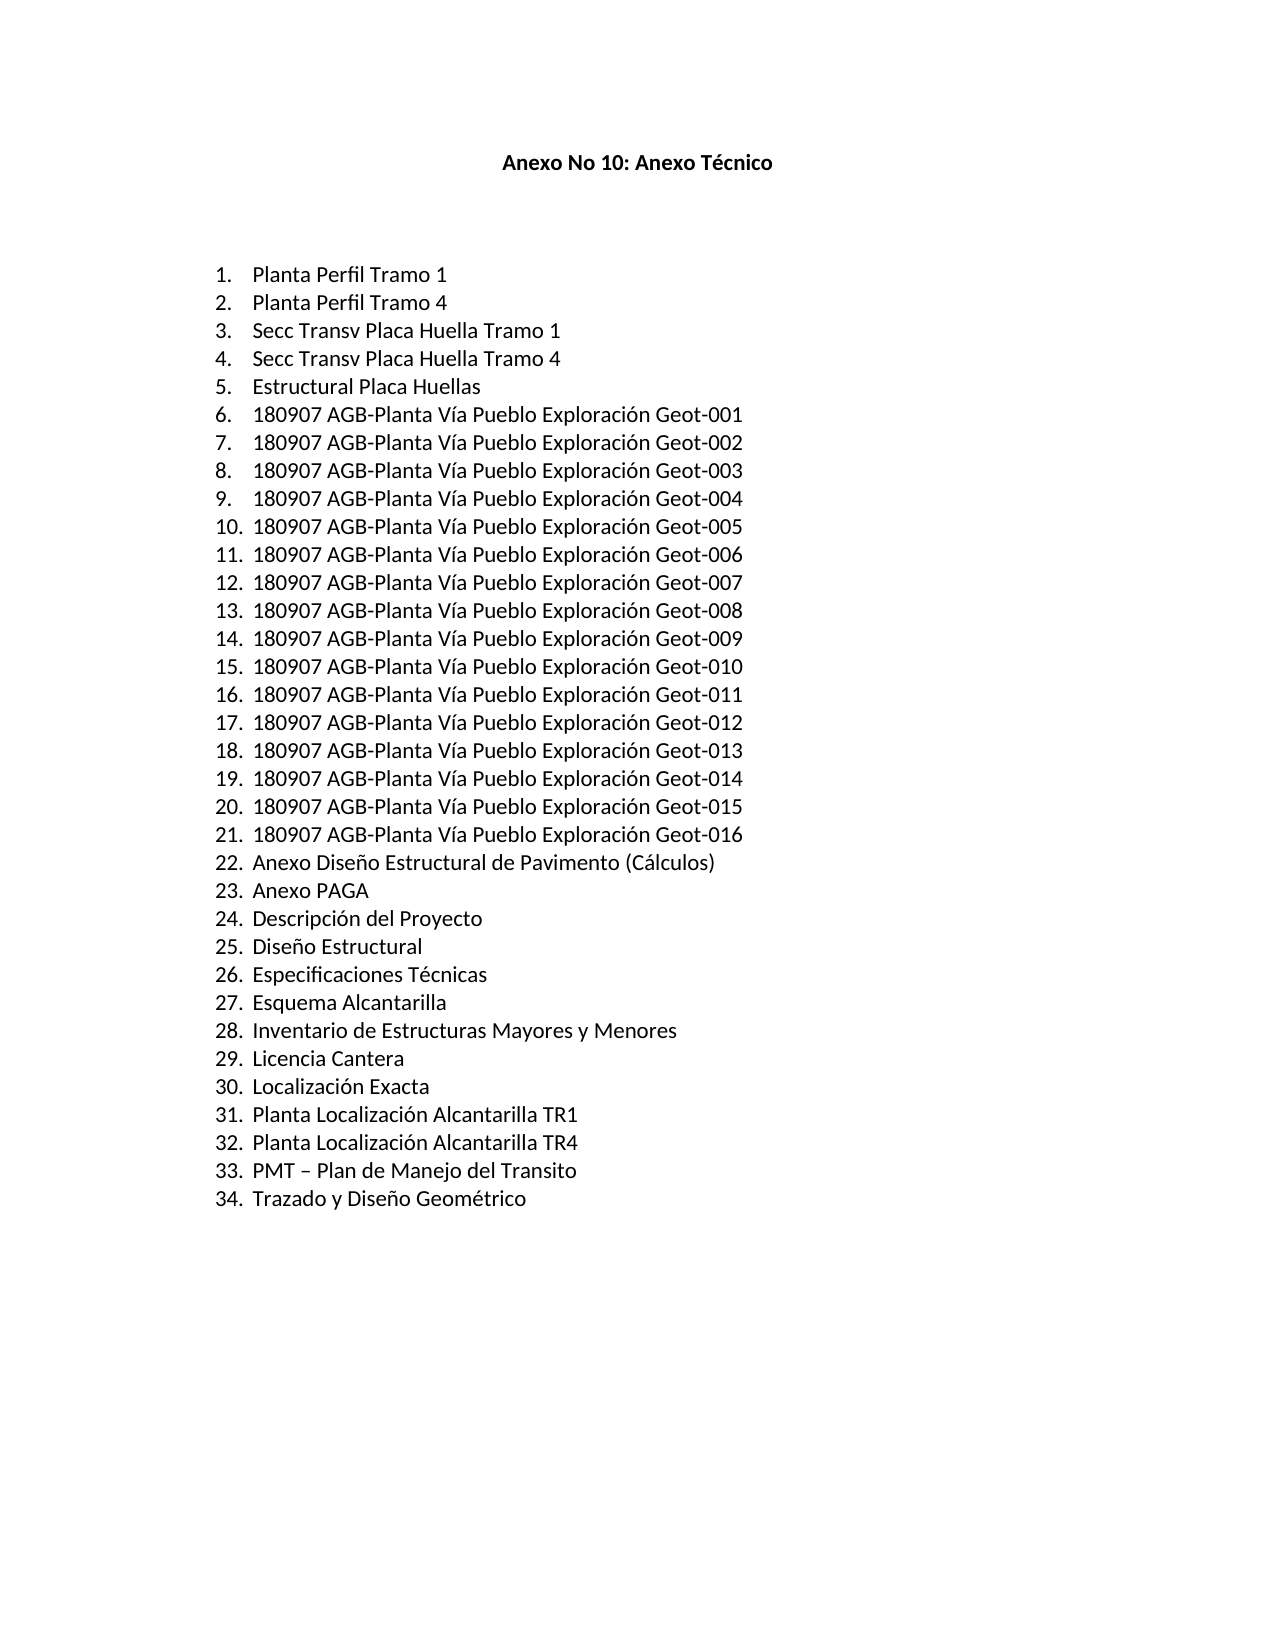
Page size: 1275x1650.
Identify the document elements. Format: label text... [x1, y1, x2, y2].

list 180907 AGB-Planta Vía Pueblo Exploración Geot-016 [215, 820, 1098, 848]
list Esquema Alcantarilla [215, 988, 1098, 1016]
list Diseño Estructural [215, 932, 1098, 960]
list 180907 AGB-Planta Vía Pueblo Exploración Geot-009 [215, 624, 1098, 652]
list 180907 AGB-Planta Vía Pueblo Exploración Geot-008 [215, 596, 1098, 624]
list 180907 AGB-Planta Vía Pueblo Exploración Geot-010 [215, 652, 1098, 680]
list 180907 AGB-Planta Vía Pueblo Exploración Geot-015 [215, 792, 1098, 820]
list 180907 AGB-Planta Vía Pueblo Exploración Geot-005 [215, 512, 1098, 540]
list Inventario de Estructuras Mayores y Menores [215, 1016, 1098, 1044]
list 180907 AGB-Planta Vía Pueblo Exploración Geot-012 [215, 708, 1098, 736]
list 180907 AGB-Planta Vía Pueblo Exploración Geot-004 [215, 484, 1098, 512]
text Anexo No 10: Anexo Técnico [177, 148, 1098, 176]
list Estructural Placa Huellas [215, 372, 1098, 400]
list 180907 AGB-Planta Vía Pueblo Exploración Geot-014 [215, 764, 1098, 792]
list Planta Perfil Tramo 4 [215, 288, 1098, 316]
list Licencia Cantera [215, 1044, 1098, 1072]
list Secc Transv Placa Huella Tramo 1 [215, 316, 1098, 344]
list Planta Localización Alcantarilla TR4 [215, 1128, 1098, 1156]
list 180907 AGB-Planta Vía Pueblo Exploración Geot-003 [215, 456, 1098, 484]
list Descripción del Proyecto [215, 904, 1098, 932]
list Localización Exacta [215, 1072, 1098, 1100]
list Anexo Diseño Estructural de Pavimento (Cálculos) [215, 848, 1098, 876]
list Anexo PAGA [215, 876, 1098, 904]
list 180907 AGB-Planta Vía Pueblo Exploración Geot-002 [215, 428, 1098, 456]
list 180907 AGB-Planta Vía Pueblo Exploración Geot-006 [215, 540, 1098, 568]
list 180907 AGB-Planta Vía Pueblo Exploración Geot-007 [215, 568, 1098, 596]
list 180907 AGB-Planta Vía Pueblo Exploración Geot-013 [215, 736, 1098, 764]
list Planta Localización Alcantarilla TR1 [215, 1100, 1098, 1128]
list Especificaciones Técnicas [215, 960, 1098, 988]
list Trazado y Diseño Geométrico [215, 1184, 1098, 1212]
list PMT – Plan de Manejo del Transito [215, 1156, 1098, 1184]
list Secc Transv Placa Huella Tramo 4 [215, 344, 1098, 372]
list 180907 AGB-Planta Vía Pueblo Exploración Geot-001 [215, 400, 1098, 428]
list 180907 AGB-Planta Vía Pueblo Exploración Geot-011 [215, 680, 1098, 708]
list Planta Perfil Tramo 1 [215, 260, 1098, 288]
